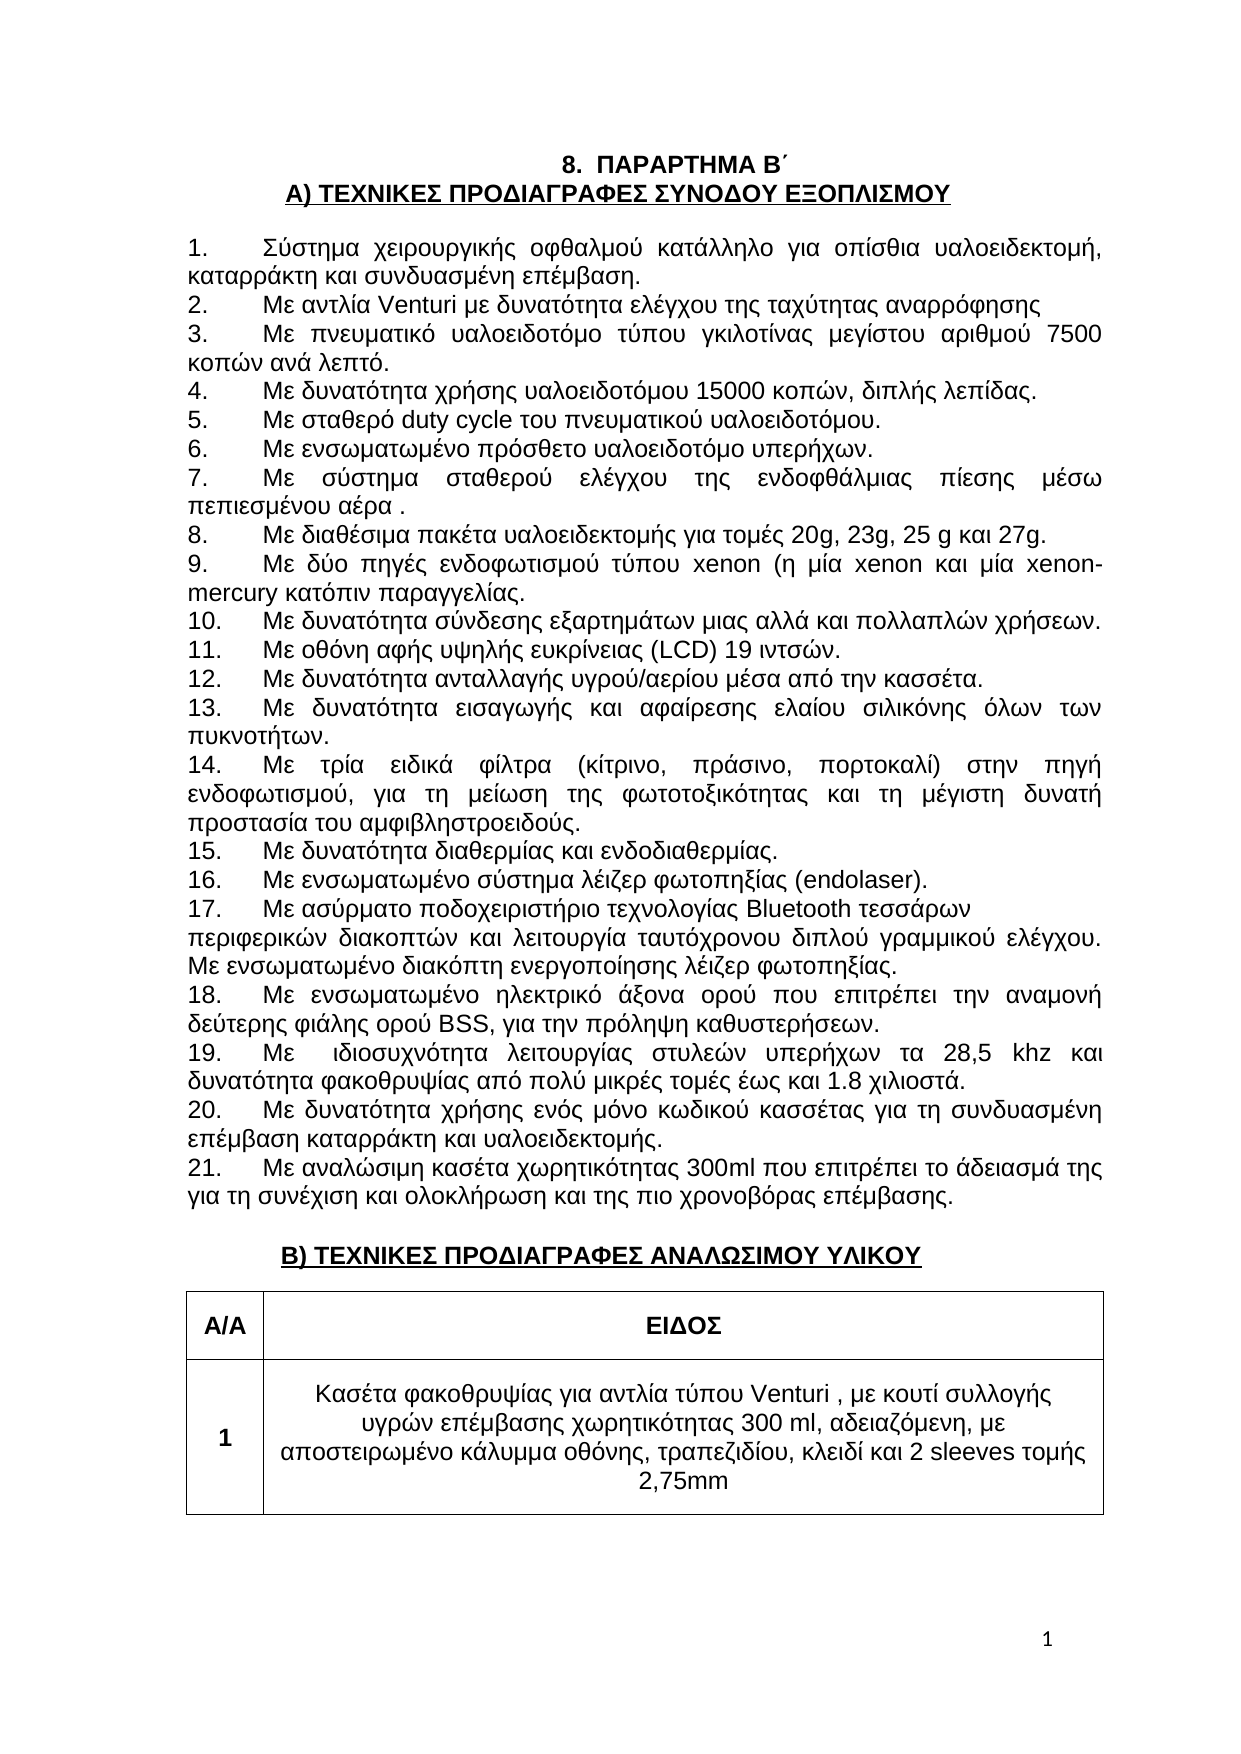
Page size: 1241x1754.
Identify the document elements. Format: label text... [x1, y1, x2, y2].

table_header Α/Α [187, 1292, 263, 1359]
list Με αντλία Venturi με δυνατότητα ελέγχου της ταχύτητας αναρρόφησης [187, 290, 1103, 319]
list Με δυνατότητα εισαγωγής και αφαίρεσης ελαίου σιλικόνης όλων των πυκνοτήτων. [187, 693, 1103, 750]
list Με δυνατότητα σύνδεσης εξαρτημάτων μιας αλλά και πολλαπλών χρήσεων. [187, 606, 1103, 635]
table_cell Κασέτα φακοθρυψίας για αντλία τύπου Venturi , με κουτί συλλογής υγρών επέμβασης χωρητικότητας 300 ml, αδειαζόμενη, με αποστειρωμένο κάλυμμα οθόνης, τραπεζιδίου, κλειδί και 2 sleeves τομής 2,75mm [264, 1360, 1103, 1514]
text Α) ΤΕΧΝΙΚΕΣ ΠΡΟΔΙΑΓΡΑΦΕΣ ΣΥΝΟΔΟΥ ΕΞΟΠΛΙΣΜΟΥ [187, 179, 1048, 207]
list Με διαθέσιμα πακέτα υαλοειδεκτομής για τομές 20g, 23g, 25 g και 27g. [187, 520, 1103, 549]
list Με δυνατότητα διαθερμίας και ενδοδιαθερμίας. [187, 836, 1103, 865]
list Mε δυνατότητα χρήσης ενός μόνο κωδικού κασσέτας για τη συνδυασμένη επέμβαση καταρράκτη και υαλοειδεκτομής. [187, 1095, 1103, 1153]
list Με δύο πηγές ενδοφωτισμού τύπου xenon (η μία xenon και μία xenon-mercury κατόπιν παραγγελίας. [187, 549, 1103, 606]
list Με ενσωματωμένο ηλεκτρικό άξονα ορού που επιτρέπει την αναμονή δεύτερης φιάλης ορού ΒSS, για την πρόληψη καθυστερήσεων. [187, 980, 1103, 1038]
list Με σταθερό duty cycle του πνευματικού υαλοειδοτόμου. [187, 405, 1103, 434]
list Με ιδιοσυχνότητα λειτουργίας στυλεών υπερήχων τα 28,5 khz και δυνατότητα φακοθρυψίας από πολύ μικρές τομές έως και 1.8 χιλιοστά. [187, 1038, 1103, 1095]
text Β) ΤΕΧΝΙΚΕΣ ΠΡΟΔΙΑΓΡΑΦΕΣ ΑΝΑΛΩΣΙΜΟΥ ΥΛΙΚΟΥ [187, 1241, 1014, 1270]
list Με σύστημα σταθερού ελέγχου της ενδοφθάλμιας πίεσης μέσω πεπιεσμένου αέρα . [187, 463, 1103, 520]
table_header ΕΙΔΟΣ [264, 1292, 1103, 1359]
list Σύστημα χειρουργικής οφθαλμού κατάλληλο για οπίσθια υαλοειδεκτομή, καταρράκτη και συνδυασμένη επέμβαση. [187, 233, 1103, 290]
list Με δυνατότητα ανταλλαγής υγρού/αερίου μέσα από την κασσέτα. [187, 664, 1103, 693]
list 8. ΠΑΡΑΡΤΗΜΑ Β΄ [298, 150, 1053, 179]
list Με ενσωματωμένο σύστημα λέιζερ φωτοπηξίας (endolaser). [187, 865, 1103, 894]
table_cell 1 [187, 1360, 263, 1514]
list περιφερικών διακοπτών και λειτουργία ταυτόχρονου διπλού γραμμικού ελέγχου. Με ενσωματωμένο διακόπτη ενεργοποίησης λέιζερ φωτοπηξίας. [187, 923, 1103, 980]
list Με δυνατότητα χρήσης υαλοειδοτόμου 15000 κοπών, διπλής λεπίδας. [187, 376, 1103, 405]
list Με ασύρματο ποδοχειριστήριο τεχνολογίας Bluetooth τεσσάρων [187, 894, 1103, 923]
list Με πνευματικό υαλοειδοτόμο τύπου γκιλοτίνας μεγίστου αριθμού 7500 κοπών ανά λεπτό. [187, 319, 1103, 376]
list Με οθόνη αφής υψηλής ευκρίνειας (LCD) 19 ιντσών. [187, 635, 1103, 664]
list Με αναλώσιμη κασέτα χωρητικότητας 300ml που επιτρέπει το άδειασμά της για τη συνέχιση και ολοκλήρωση και της πιο χρονοβόρας επέμβασης. [187, 1153, 1103, 1210]
list Με τρία ειδικά φίλτρα (κίτρινο, πράσινο, πορτοκαλί) στην πηγή ενδοφωτισμού, για τη μείωση της φωτοτοξικότητας και τη μέγιστη δυνατή προστασία του αμφιβληστροειδούς. [187, 750, 1103, 836]
list Με ενσωματωμένο πρόσθετο υαλοειδοτόμο υπερήχων. [187, 434, 1103, 463]
